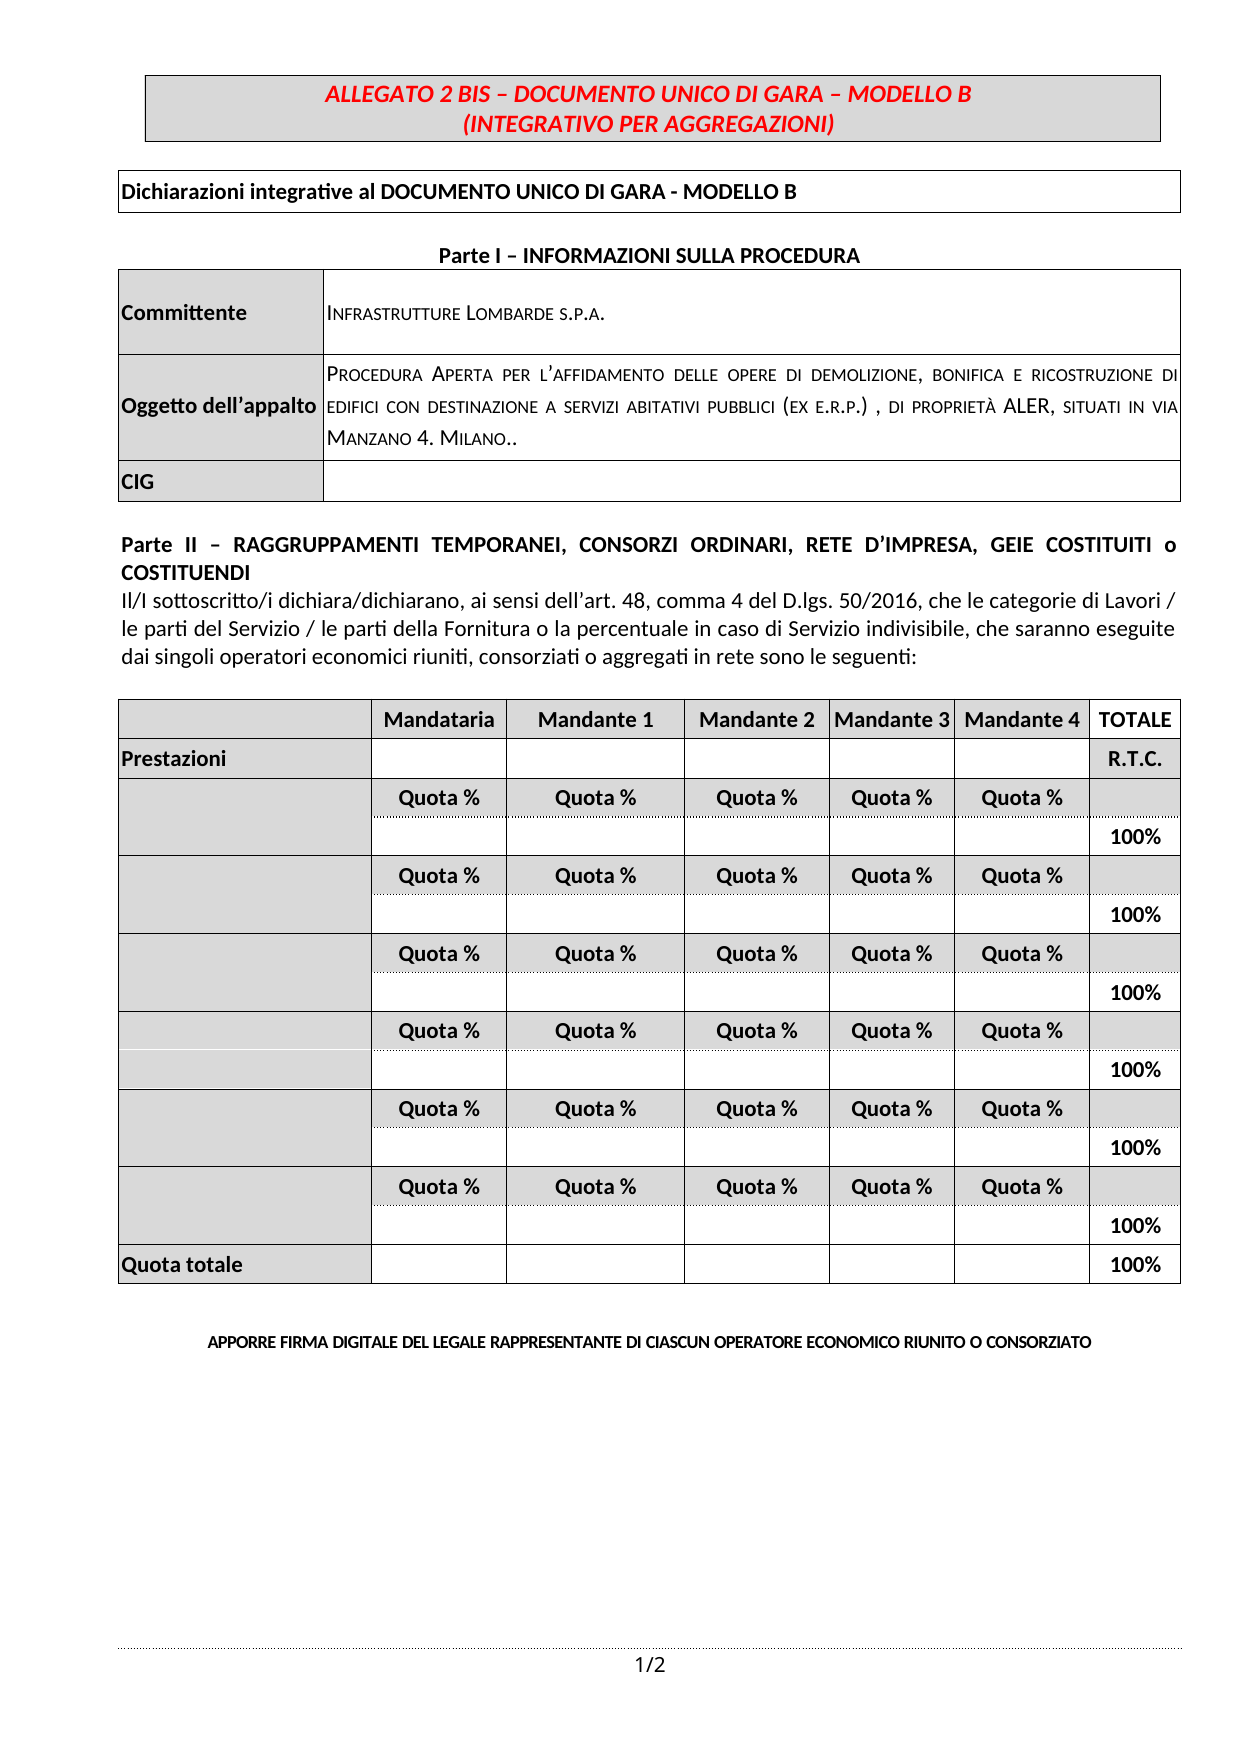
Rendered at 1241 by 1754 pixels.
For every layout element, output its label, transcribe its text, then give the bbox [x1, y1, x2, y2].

table_cell Quota % [830, 1012, 954, 1049]
table_cell Quota % [372, 779, 506, 816]
table_cell [955, 1050, 1089, 1088]
table_cell [685, 1050, 829, 1088]
table_cell [507, 1245, 684, 1283]
table_cell [119, 816, 371, 855]
table_cell [119, 1012, 371, 1049]
table_cell [830, 1127, 954, 1166]
table_cell [507, 894, 684, 933]
table_cell [830, 1245, 954, 1283]
table_cell Quota % [685, 1167, 829, 1205]
table_cell Parte II – RAGGRUPPAMENTI TEMPORANEI, CONSORZI ORDINARI, RETE D’IMPRESA, GEIE COSTITUITI o COSTITUENDI Il/I sottoscritto/i dichiara/dichiarano, ai sensi dell’art. 48, comma 4 del D.lgs. 50/2016, che le categorie di Lavori / le parti del Servizio / le parti della Fornitura o la percentuale in caso di Servizio indivisibile, che saranno eseguite dai singoli operatori economici riuniti, consorziati o aggregati in rete sono le seguenti: [118, 502, 1181, 698]
table_cell [507, 1127, 684, 1166]
table_cell [955, 1127, 1089, 1166]
table_cell [372, 1127, 506, 1166]
table_cell Procedura Aperta per l’affidamento delle opere di demolizione, bonifica e ricostruzione di edifici con destinazione a servizi abitativi pubblici (ex e.r.p.) , di proprietà ALER, situati in via Manzano 4. Milano.. [324, 355, 1180, 460]
table_cell Quota % [955, 1090, 1089, 1127]
table_cell 100% [1090, 816, 1180, 855]
table_cell [372, 972, 506, 1011]
table_cell Quota % [507, 856, 684, 894]
table_cell Mandataria [372, 700, 506, 738]
table_cell [119, 1127, 371, 1166]
table_cell 100% [1090, 1127, 1180, 1166]
table_cell [685, 894, 829, 933]
table_cell Mandante 1 [507, 700, 684, 738]
table_cell Quota % [507, 779, 684, 816]
table_cell TOTALE [1090, 700, 1180, 738]
table_cell Parte I – INFORMAZIONI SULLA PROCEDURA [118, 213, 1181, 269]
table_cell [507, 972, 684, 1011]
table_cell Quota % [830, 934, 954, 972]
table_cell Quota % [685, 934, 829, 972]
table_cell [507, 739, 684, 778]
table_cell [119, 972, 371, 1011]
table_cell Quota % [830, 779, 954, 816]
table_cell [372, 1205, 506, 1244]
table_cell [119, 1205, 371, 1244]
table_cell Mandante 2 [685, 700, 829, 738]
table_cell [955, 894, 1089, 933]
table_cell [119, 894, 371, 933]
table_cell [830, 972, 954, 1011]
table_cell [372, 894, 506, 933]
table_cell [372, 816, 506, 855]
table_cell Quota % [372, 1012, 506, 1049]
table_cell [685, 1127, 829, 1166]
table_cell [830, 816, 954, 855]
table_cell Quota % [507, 934, 684, 972]
table_cell [1090, 779, 1180, 816]
table_cell Quota % [955, 1012, 1089, 1049]
table_cell Quota % [685, 1090, 829, 1127]
table_cell [955, 1205, 1089, 1244]
table_cell Quota % [830, 1090, 954, 1127]
table_cell Quota % [685, 856, 829, 894]
table_cell Quota totale [119, 1245, 371, 1283]
table_cell Oggetto dell’appalto [119, 355, 323, 460]
table_cell 100% [1090, 1205, 1180, 1244]
table_cell [507, 1205, 684, 1244]
table_cell Quota % [372, 856, 506, 894]
table_cell 100% [1090, 1050, 1180, 1088]
table_cell [119, 856, 371, 894]
table_cell Quota % [372, 934, 506, 972]
table_cell [955, 816, 1089, 855]
table_cell [507, 816, 684, 855]
table_cell [119, 1090, 371, 1127]
table_cell R.T.C. [1090, 739, 1180, 778]
table_cell CIG [119, 461, 323, 501]
table_cell Quota % [372, 1090, 506, 1127]
table_cell [372, 739, 506, 778]
table_cell [830, 1205, 954, 1244]
table_cell Quota % [372, 1167, 506, 1205]
table_cell Mandante 4 [955, 700, 1089, 738]
table_cell Quota % [830, 856, 954, 894]
table_cell 100% [1090, 894, 1180, 933]
table_cell Quota % [507, 1090, 684, 1127]
table_cell Quota % [955, 934, 1089, 972]
table_header Dichiarazioni integrative al DOCUMENTO UNICO DI GARA - MODELLO B [119, 171, 1180, 212]
table_cell [507, 1050, 684, 1088]
table_cell [1090, 934, 1180, 972]
table_cell Quota % [685, 1012, 829, 1049]
table_cell Quota % [955, 779, 1089, 816]
table_cell Committente [119, 270, 323, 354]
table_cell Mandante 3 [830, 700, 954, 738]
table_cell [1090, 1090, 1180, 1127]
table_cell [830, 1050, 954, 1088]
table_cell [1090, 1167, 1180, 1205]
table_cell [685, 816, 829, 855]
table_cell [1090, 1012, 1180, 1049]
table_cell [119, 700, 247, 738]
table_cell Quota % [955, 856, 1089, 894]
table_cell [119, 779, 371, 816]
table_cell [247, 700, 371, 738]
table_cell [119, 934, 371, 972]
table_cell [372, 1245, 506, 1283]
table_cell [119, 1050, 371, 1088]
table_cell [685, 739, 829, 778]
table_cell Quota % [507, 1167, 684, 1205]
text apporre firma digitale del legale rappresentante di ciascun operatore economico riunito o consorziato [118, 1326, 1181, 1354]
table_cell [119, 1167, 371, 1205]
table_cell Infrastrutture Lombarde s.p.a. [324, 270, 1180, 354]
table_cell [955, 739, 1089, 778]
table_cell Quota % [685, 779, 829, 816]
table_cell [685, 1205, 829, 1244]
table_cell [685, 1245, 829, 1283]
table_cell [685, 972, 829, 1011]
table_cell [830, 739, 954, 778]
table_cell Quota % [507, 1012, 684, 1049]
table_cell [955, 1245, 1089, 1283]
table_cell [372, 1050, 506, 1088]
table_cell Quota % [830, 1167, 954, 1205]
table_cell Prestazioni [119, 739, 371, 778]
table_cell 100% [1090, 1245, 1180, 1283]
table_cell [830, 894, 954, 933]
table_cell [955, 972, 1089, 1011]
table_cell 100% [1090, 972, 1180, 1011]
table_cell Quota % [955, 1167, 1089, 1205]
table_cell [324, 461, 1180, 501]
table_cell [1090, 856, 1180, 894]
